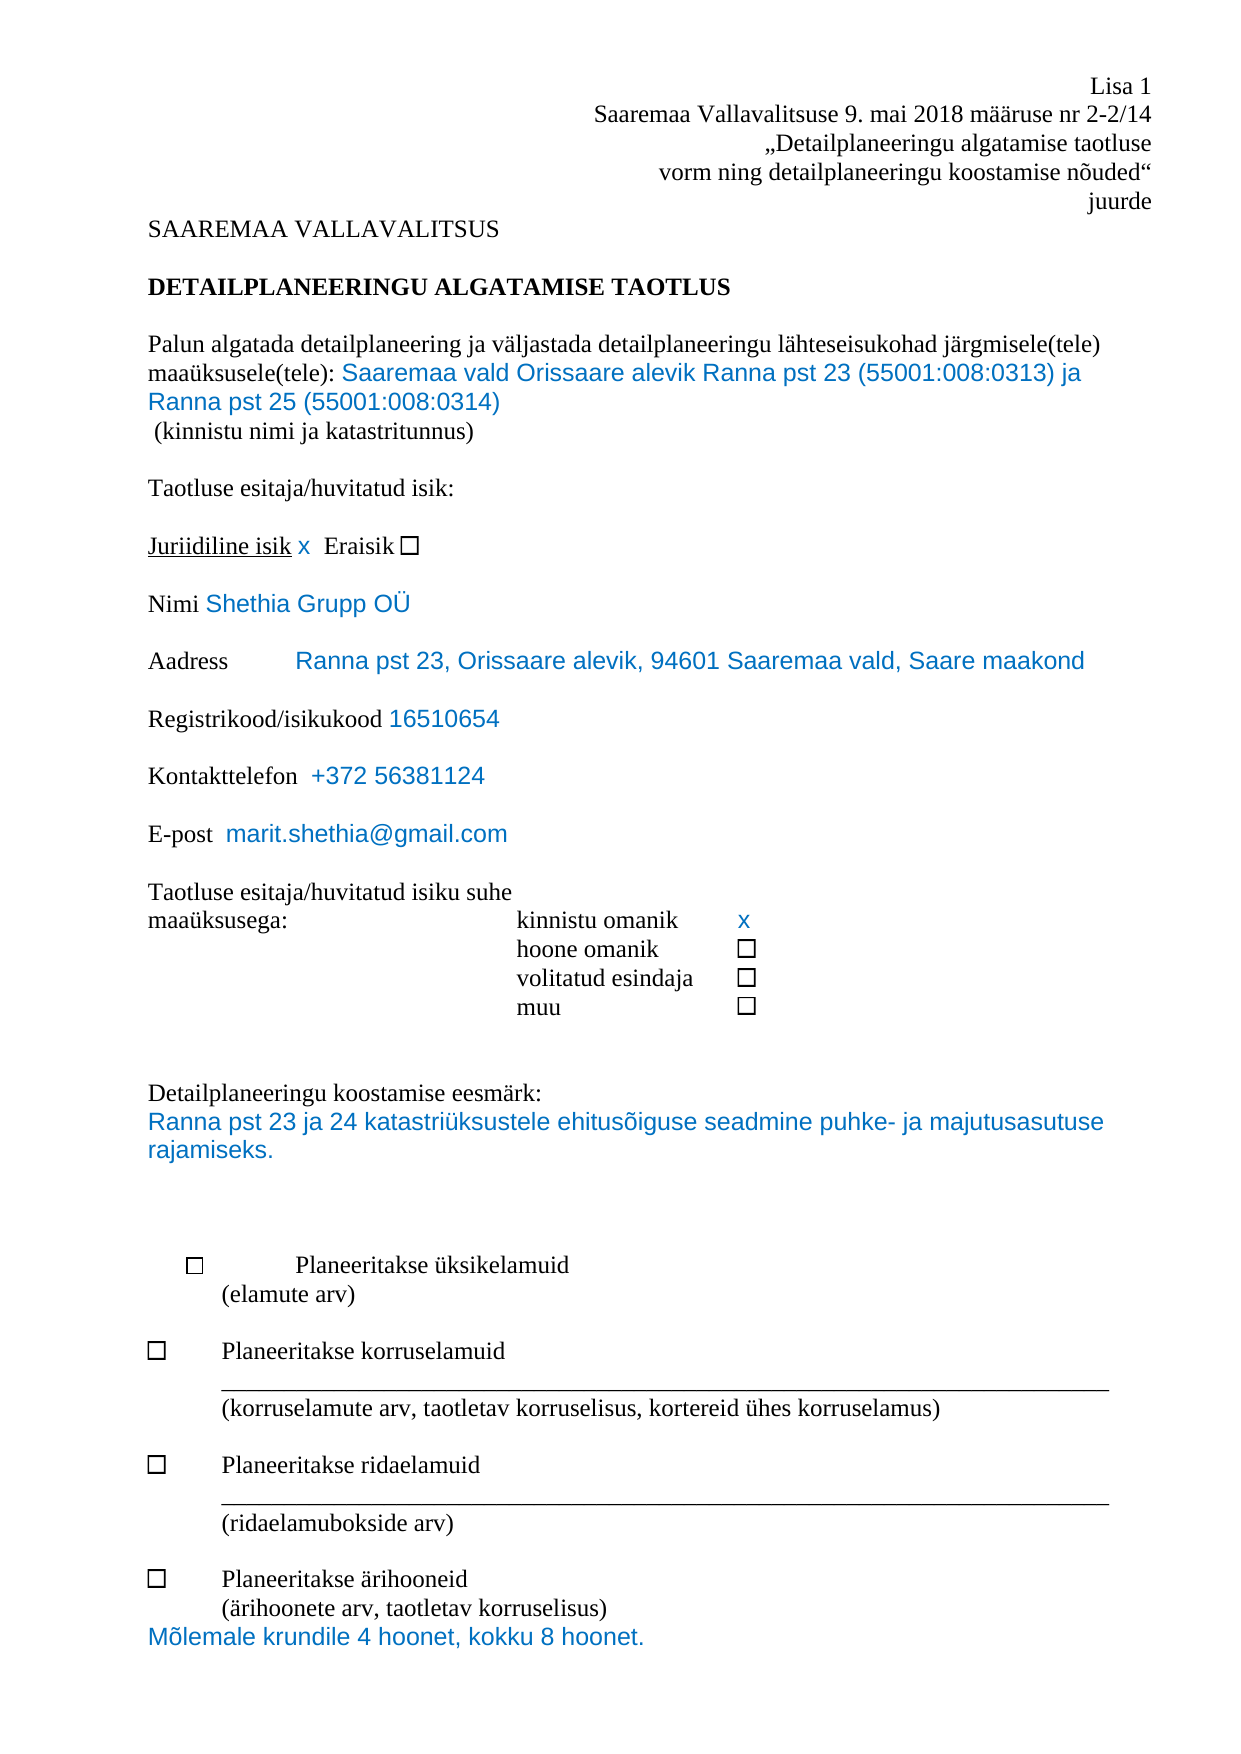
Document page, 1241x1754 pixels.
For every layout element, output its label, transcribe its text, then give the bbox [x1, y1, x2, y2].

picture [147, 1569, 166, 1588]
text E-post marit.shethia@gmail.com [148, 819, 1152, 848]
text Detailplaneeringu koostamise eesmärk: [148, 1078, 1152, 1107]
text Taotluse esitaja/huvitatud isik: [148, 473, 1152, 502]
picture [147, 1455, 166, 1474]
text Taotluse esitaja/huvitatud isiku suhe [148, 877, 1152, 905]
text Nimi Shethia Grupp OÜ [148, 588, 1152, 617]
text Juriidiline isik x Eraisik [148, 531, 1152, 560]
picture [186, 1257, 203, 1274]
text „Detailplaneeringu algatamise taotluse [148, 128, 1152, 157]
text SAAREMAA VALLAVALITSUS [148, 214, 1152, 243]
text Planeeritakse korruselamuid _______________________________________________________________________ [148, 1336, 1152, 1393]
text (kinnistu nimi ja katastritunnus) [148, 416, 1152, 445]
text muu [443, 992, 1152, 1020]
text (korruselamute arv, taotletav korruselisus, kortereid ühes korruselamus) [148, 1393, 1152, 1450]
text (ridaelamubokside arv) [148, 1508, 1152, 1564]
text juurde [148, 186, 1152, 214]
text volitatud esindaja [443, 963, 1152, 992]
text DETAILPLANEERINGU ALGATAMISE TAOTLUS [148, 243, 1152, 301]
text Palun algatada detailplaneering ja väljastada detailplaneeringu lähteseisukohad järgmisele(tele) maaüksusele(tele): Saaremaa vald Orissaare alevik Ranna pst 23 (55001:008:0313) ja Ranna pst 25 (55001:008:0314) [148, 329, 1152, 416]
text Registrikood/isikukood 16510654 [148, 704, 1152, 733]
text (elamute arv) [148, 1279, 1152, 1336]
text Planeeritakse ärihooneid (ärihoonete arv, taotletav korruselisus) Mõlemale krundile 4 hoonet, kokku 8 hoonet. [148, 1564, 1152, 1651]
picture [737, 997, 756, 1015]
text hoone omanik [443, 934, 1152, 963]
picture [147, 1341, 166, 1360]
list Planeeritakse üksikelamuid [185, 1250, 1152, 1279]
text vorm ning detailplaneeringu koostamise nõuded“ [148, 157, 1152, 186]
text Ranna pst 23 ja 24 katastriüksustele ehitusõiguse seadmine puhke- ja majutusasutuse rajamiseks. [148, 1107, 1152, 1164]
picture [737, 968, 756, 987]
text Aadress Ranna pst 23, Orissaare alevik, 94601 Saaremaa vald, Saare maakond [148, 646, 1152, 675]
text maaüksusega: kinnistu omanik x [148, 905, 1152, 934]
text Lisa 1 [148, 71, 1152, 99]
picture [400, 536, 419, 555]
text Saaremaa Vallavalitsuse 9. mai 2018 määruse nr 2-2/14 [148, 99, 1152, 128]
text Kontakttelefon +372 56381124 [148, 761, 1152, 790]
picture [737, 939, 756, 958]
text Planeeritakse ridaelamuid _______________________________________________________________________ [148, 1450, 1152, 1508]
